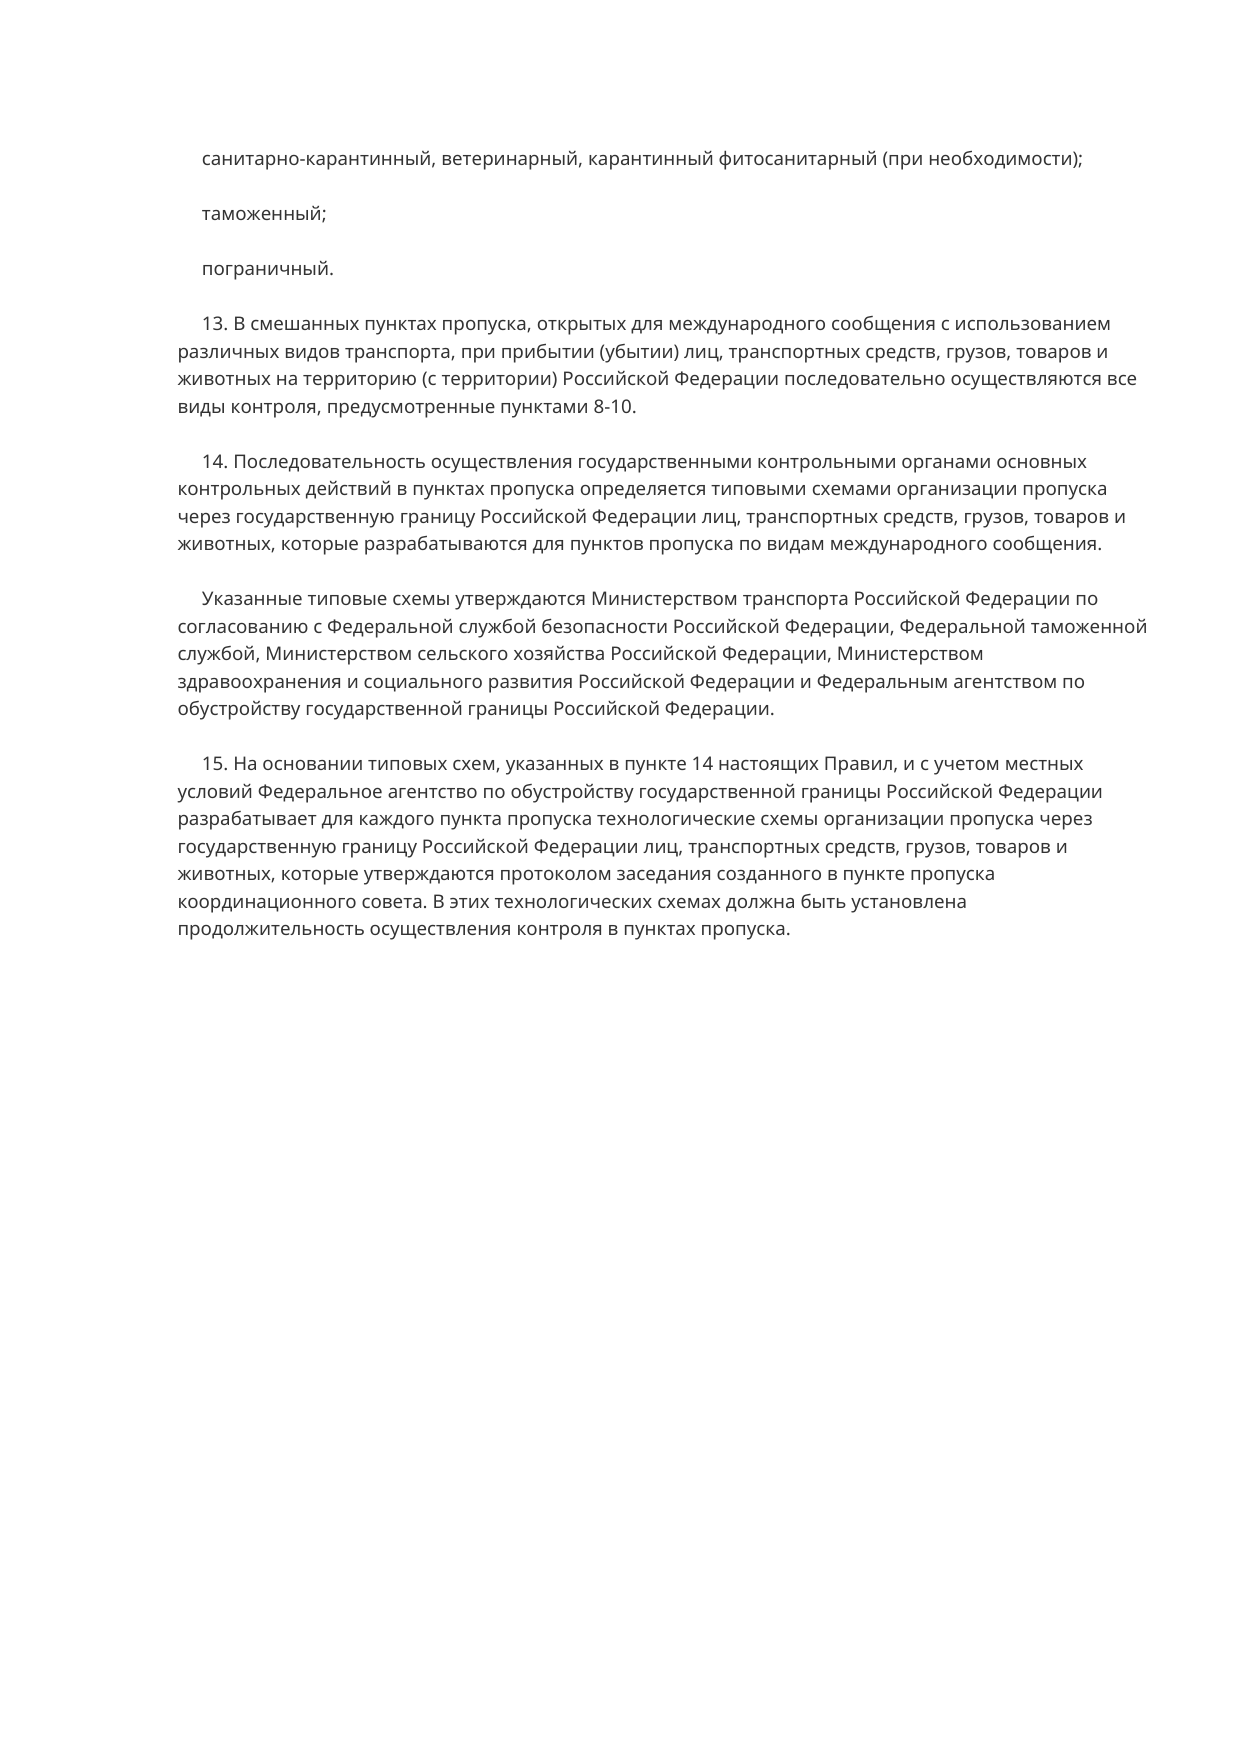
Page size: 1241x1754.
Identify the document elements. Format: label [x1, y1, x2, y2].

text [177, 118, 1152, 941]
